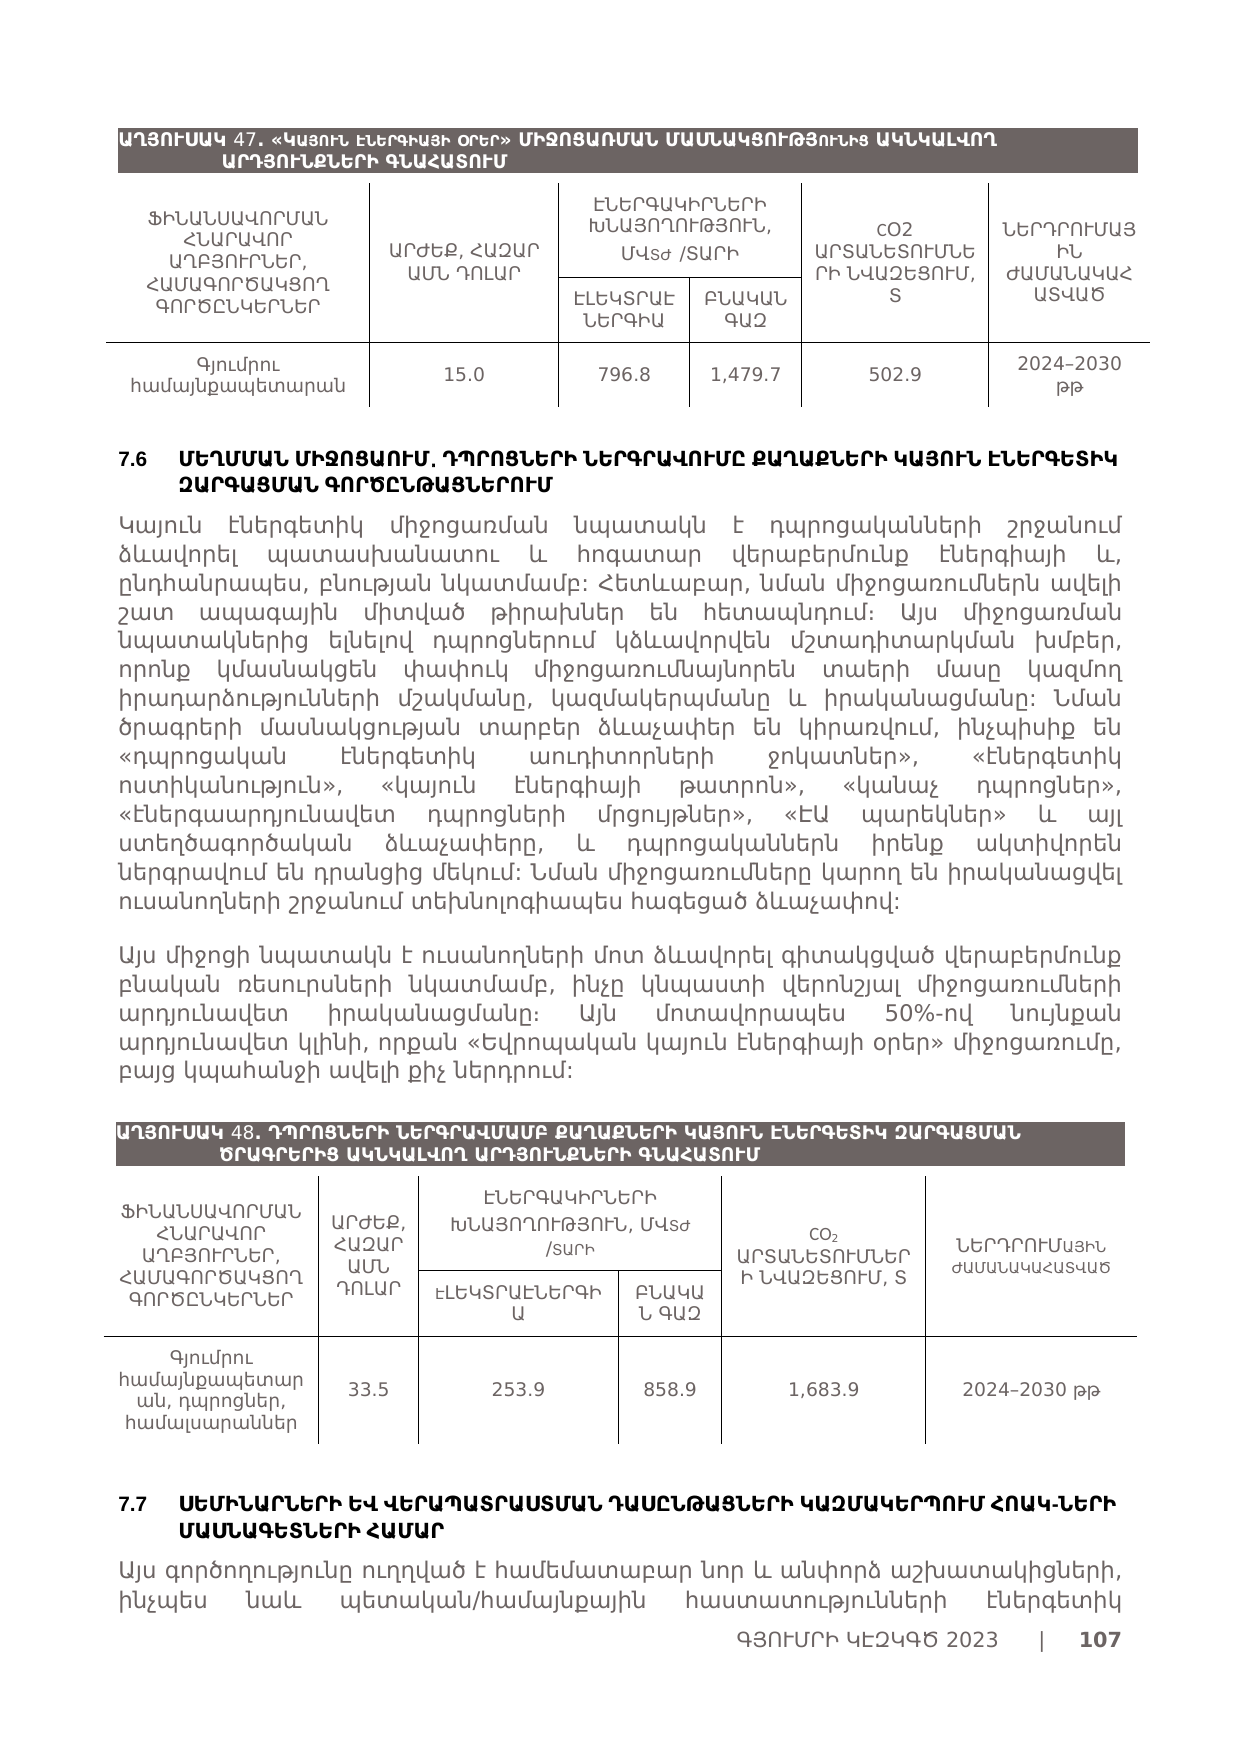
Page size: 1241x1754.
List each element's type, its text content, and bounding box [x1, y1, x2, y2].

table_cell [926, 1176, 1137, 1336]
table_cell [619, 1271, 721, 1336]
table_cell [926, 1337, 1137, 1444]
text Կայուն էներգետիկ միջոցառման նպատակն է դպրոցականների շրջանում ձևավորել պատասխանատու և հոգատար վերաբերմունք էներգիայի և, ընդհանրապես, բնության նկատմամբ: Հետևաբար, նման միջոցառումներն ավելի շատ ապագային միտված թիրախներ են հետապնդում։ Այս միջոցառման նպատակներից ելնելով դպրոցներում կձևավորվեն մշտադիտարկման խմբեր, որոնք կմասնակցեն փափուկ միջոցառումնայնորեն տաերի մասը կազմող իրադարձությունների մշակմանը, կազմակերպմանը և իրականացմանը: Նման ծրագրերի մասնակցության տարբեր ձևաչափեր են կիրառվում, ինչպիսիք են «դպրոցական էներգետիկ աուդիտորների ջոկատներ», «էներգետիկ ոստիկանություն», «կայուն էներգիայի թատրոն», «կանաչ դպրոցներ», «էներգաարդյունավետ դպրոցների մրցույթներ», «ԷԱ պարեկներ» և այլ ստեղծագործական ձևաչափերը, և դպրոցականներն իրենք ակտիվորեն ներգրավում են դրանցից մեկում: Նման միջոցառումները կարող են իրականացվել ուսանողների շրջանում տեխնոլոգիապես հագեցած ձևաչափով: [118, 512, 1122, 915]
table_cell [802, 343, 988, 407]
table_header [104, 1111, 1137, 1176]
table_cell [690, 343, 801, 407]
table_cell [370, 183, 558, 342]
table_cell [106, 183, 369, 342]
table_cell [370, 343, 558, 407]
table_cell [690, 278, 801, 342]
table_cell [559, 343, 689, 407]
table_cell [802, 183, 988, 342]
subtitle ՄԵՂՄՄԱՆ ՄԻՋՈՑԱՈՒՄ․ ԴՊՐՈՑՆԵՐԻ ՆԵՐԳՐԱՎՈՒՄԸ ՔԱՂԱՔՆԵՐԻ ԿԱՅՈՒՆ ԷՆԵՐԳԵՏԻԿ ԶԱՐԳԱՑՄԱՆ ԳՈՐԾԸՆԹԱՑՆԵՐՈՒՄ [118, 446, 1122, 497]
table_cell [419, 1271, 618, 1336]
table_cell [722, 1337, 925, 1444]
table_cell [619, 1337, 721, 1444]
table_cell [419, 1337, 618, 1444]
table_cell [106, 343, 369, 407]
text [118, 1557, 1122, 1614]
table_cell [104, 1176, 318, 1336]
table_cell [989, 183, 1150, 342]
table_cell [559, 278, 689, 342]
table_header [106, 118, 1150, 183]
text Այս միջոցի նպատակն է ուսանողների մոտ ձևավորել գիտակցված վերաբերմունք բնական ռեսուրսների նկատմամբ, ինչը կնպաստի վերոնշյալ միջոցառումների արդյունավետ իրականացմանը։ Այն մոտավորապես 50%-ով նույնքան արդյունավետ կլինի, որքան «Եվրոպական կայուն էներգիայի օրեր» միջոցառումը, բայց կպահանջի ավելի քիչ ներդրում: [118, 942, 1122, 1084]
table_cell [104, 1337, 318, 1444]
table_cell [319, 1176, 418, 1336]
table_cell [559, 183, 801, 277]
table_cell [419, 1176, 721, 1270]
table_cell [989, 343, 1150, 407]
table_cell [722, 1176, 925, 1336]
subtitle ՍԵՄԻՆԱՐՆԵՐԻ ԵՎ ՎԵՐԱՊԱՏՐԱՍՏՄԱՆ ԴԱՍԸՆԹԱՑՆԵՐԻ ԿԱԶՄԱԿԵՐՊՈՒՄ ՀՈԱԿ-ՆԵՐԻ ՄԱՍՆԱԳԵՏՆԵՐԻ ՀԱՄԱՐ [118, 1492, 1122, 1543]
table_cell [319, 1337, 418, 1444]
